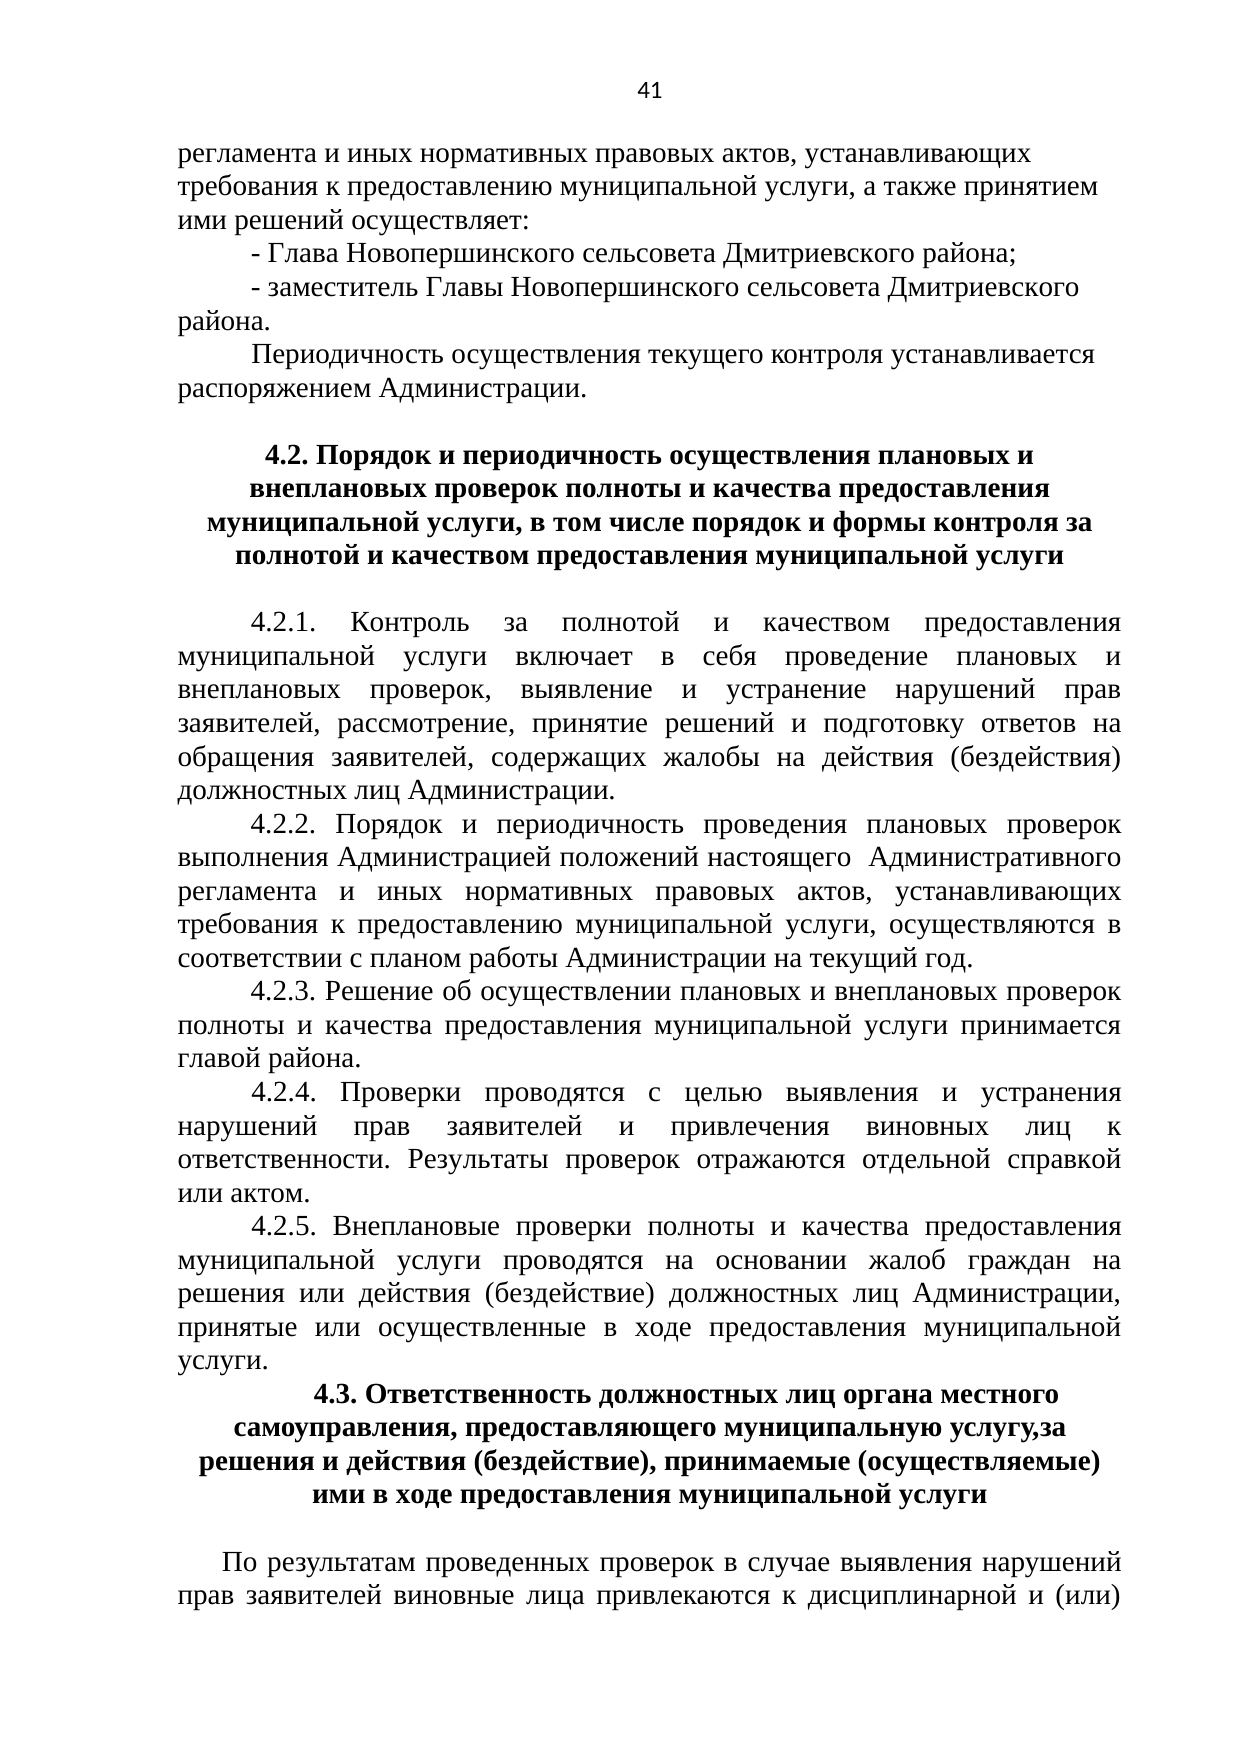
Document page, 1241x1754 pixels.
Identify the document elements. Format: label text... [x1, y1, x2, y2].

text - заместитель Главы Новопершинского сельсовета Дмитриевского района. [177, 269, 1122, 336]
text 4.2. Порядок и периодичность осуществления плановых и внеплановых проверок полноты и качества предоставления муниципальной услуги, в том числе порядок и формы контроля за полнотой и качеством предоставления муниципальной услуги [177, 437, 1122, 571]
text 4.3. Ответственность должностных лиц органа местного самоуправления, предоставляющего муниципальную услугу,за решения и действия (бездействие), принимаемые (осуществляемые) ими в ходе предоставления муниципальной услуги [177, 1376, 1122, 1510]
text 4.2.5. Внеплановые проверки полноты и качества предоставления муниципальной услуги проводятся на основании жалоб граждан на решения или действия (бездействие) должностных лиц Администрации, принятые или осуществленные в ходе предоставления муниципальной услуги. [177, 1208, 1122, 1376]
text 4.2.3. Решение об осуществлении плановых и внеплановых проверок полноты и качества предоставления муниципальной услуги принимается главой района. [177, 973, 1122, 1074]
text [177, 1544, 1122, 1611]
text - Глава Новопершинского сельсовета Дмитриевского района; [177, 236, 1122, 269]
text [177, 135, 1122, 236]
text 4.2.1. Контроль за полнотой и качеством предоставления муниципальной услуги включает в себя проведение плановых и внеплановых проверок, выявление и устранение нарушений прав заявителей, рассмотрение, принятие решений и подготовку ответов на обращения заявителей, содержащих жалобы на действия (бездействия) должностных лиц Администрации. [177, 604, 1122, 806]
text 4.2.4. Проверки проводятся с целью выявления и устранения нарушений прав заявителей и привлечения виновных лиц к ответственности. Результаты проверок отражаются отдельной справкой или актом. [177, 1074, 1122, 1208]
text Периодичность осуществления текущего контроля устанавливается распоряжением Администрации. [177, 336, 1122, 403]
text 4.2.2. Порядок и периодичность проведения плановых проверок выполнения Администрацией положений настоящего Административного регламента и иных нормативных правовых актов, устанавливающих требования к предоставлению муниципальной услуги, осуществляются в соответствии с планом работы Администрации на текущий год. [177, 806, 1122, 973]
